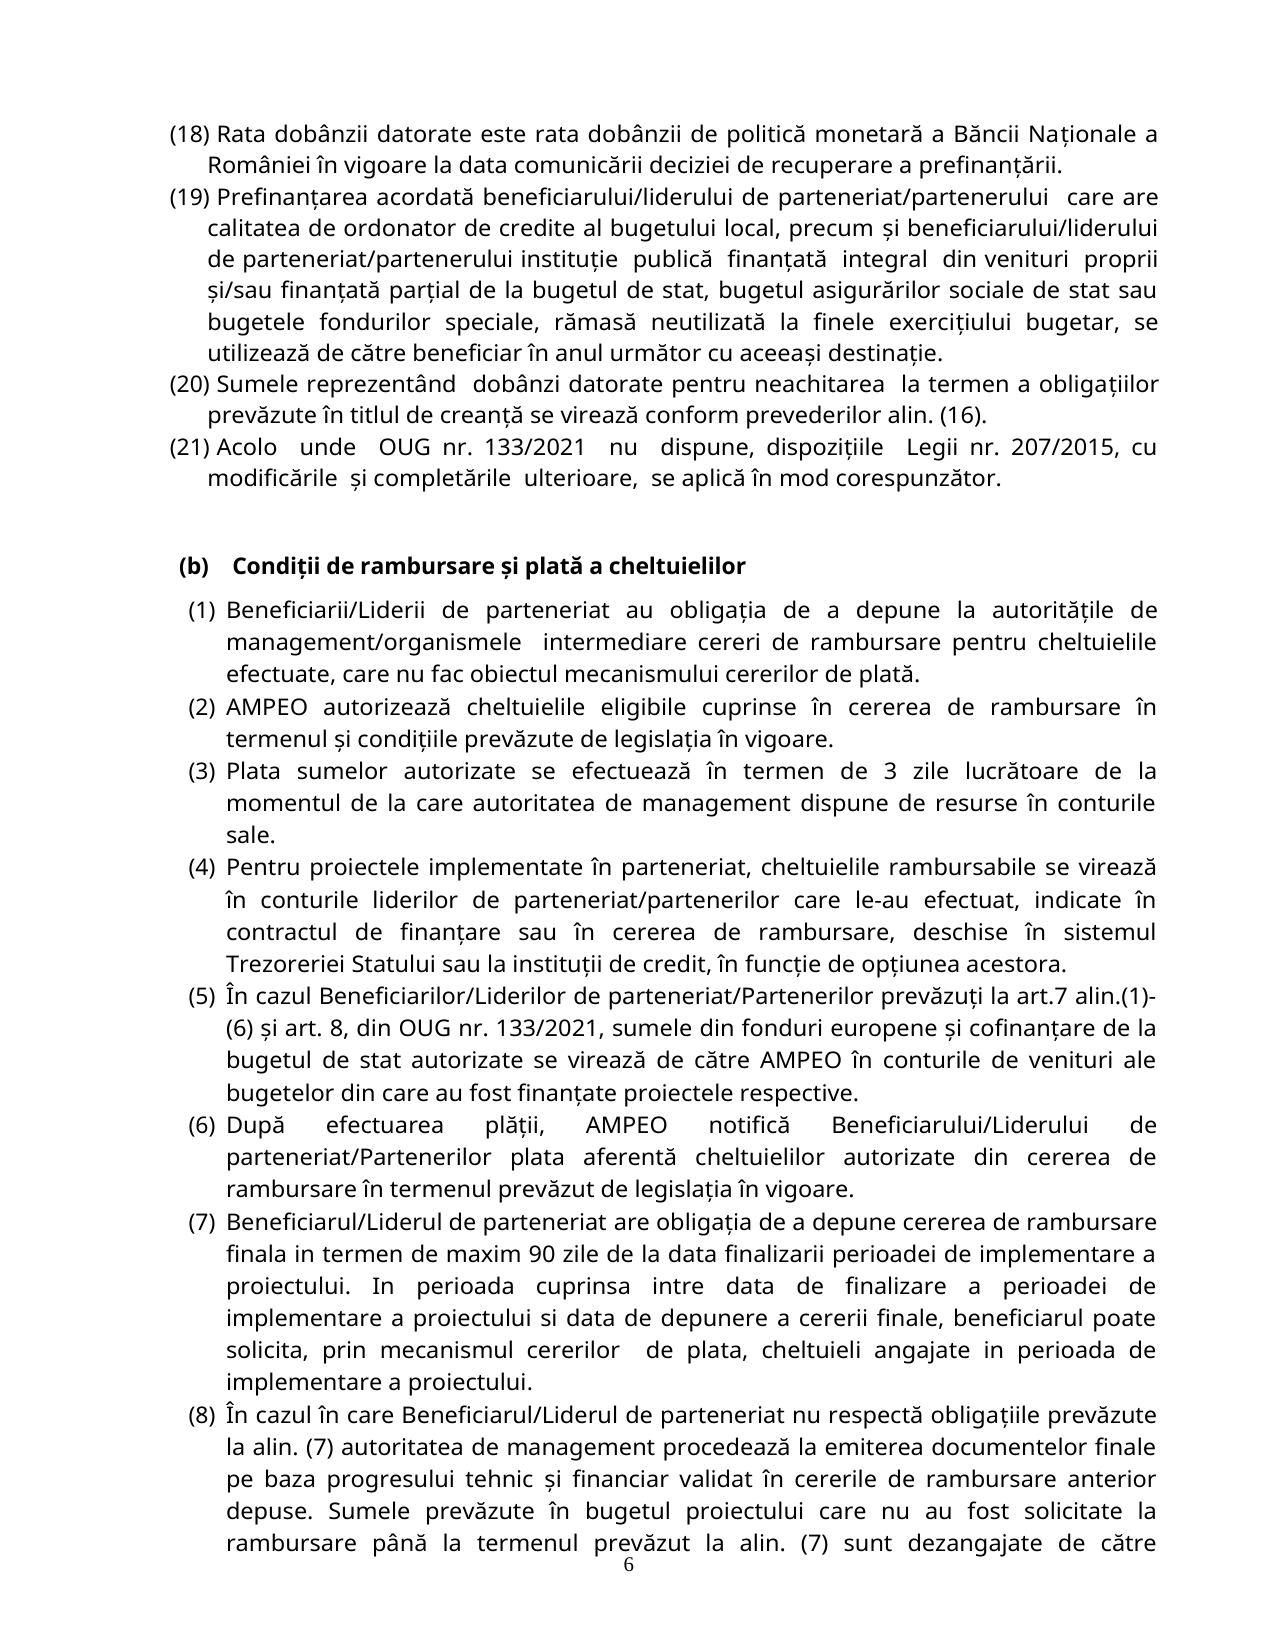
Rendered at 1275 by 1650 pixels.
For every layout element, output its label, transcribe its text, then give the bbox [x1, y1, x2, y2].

list După efectuarea plății, AMPEO notifică Beneficiarului/Liderului de parteneriat/Partenerilor plata aferentă cheltuielilor autorizate din cererea de rambursare în termenul prevăzut de legislația în vigoare. [188, 1109, 1158, 1204]
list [188, 1398, 1158, 1558]
list Rata dobânzii datorate este rata dobânzii de politică monetară a Băncii Naţionale a României în vigoare la data comunicării deciziei de recuperare a prefinanţării. [169, 118, 1159, 181]
list Acolo unde OUG nr. 133/2021 nu dispune, dispozițiile Legii nr. 207/2015, cu modificările și completările ulterioare, se aplică în mod corespunzător. [169, 431, 1159, 493]
text (b) Condiții de rambursare și plată a cheltuielilor [179, 550, 1159, 581]
list Plata sumelor autorizate se efectuează în termen de 3 zile lucrătoare de la momentul de la care autoritatea de management dispune de resurse în conturile sale. [188, 755, 1158, 850]
list AMPEO autorizează cheltuielile eligibile cuprinse în cererea de rambursare în termenul și condițiile prevăzute de legislația în vigoare. [188, 690, 1158, 754]
list Beneficiarul/Liderul de parteneriat are obligația de a depune cererea de rambursare finala in termen de maxim 90 zile de la data finalizarii perioadei de implementare a proiectului. In perioada cuprinsa intre data de finalizare a perioadei de implementare a proiectului si data de depunere a cererii finale, beneficiarul poate solicita, prin mecanismul cererilor de plata, cheltuieli angajate in perioada de implementare a proiectului. [188, 1205, 1158, 1398]
list Prefinanţarea acordată beneficiarului/liderului de parteneriat/partenerului care are calitatea de ordonator de credite al bugetului local, precum şi beneficiarului/liderului de parteneriat/partenerului instituţie publică finanţată integral din venituri proprii şi/sau finanţată parţial de la bugetul de stat, bugetul asigurărilor sociale de stat sau bugetele fondurilor speciale, rămasă neutilizată la finele exerciţiului bugetar, se utilizează de către beneficiar în anul următor cu aceeaşi destinaţie. [169, 181, 1159, 368]
list În cazul Beneficiarilor/Liderilor de parteneriat/Partenerilor prevăzuți la art.7 alin.(1)-(6) și art. 8, din OUG nr. 133/2021, sumele din fonduri europene și cofinanțare de la bugetul de stat autorizate se virează de către AMPEO în conturile de venituri ale bugetelor din care au fost finanțate proiectele respective. [188, 980, 1158, 1108]
list Pentru proiectele implementate în parteneriat, cheltuielile rambursabile se virează în conturile liderilor de parteneriat/partenerilor care le-au efectuat, indicate în contractul de finanțare sau în cererea de rambursare, deschise în sistemul Trezoreriei Statului sau la instituții de credit, în funcție de opțiunea acestora. [188, 851, 1158, 979]
list Sumele reprezentând dobânzi datorate pentru neachitarea la termen a obligaţiilor prevăzute în titlul de creanţă se virează conform prevederilor alin. (16). [169, 368, 1159, 431]
list Beneficiarii/Liderii de parteneriat au obligaţia de a depune la autorităţile de management/organismele intermediare cereri de rambursare pentru cheltuielile efectuate, care nu fac obiectul mecanismului cererilor de plată. [188, 594, 1158, 689]
